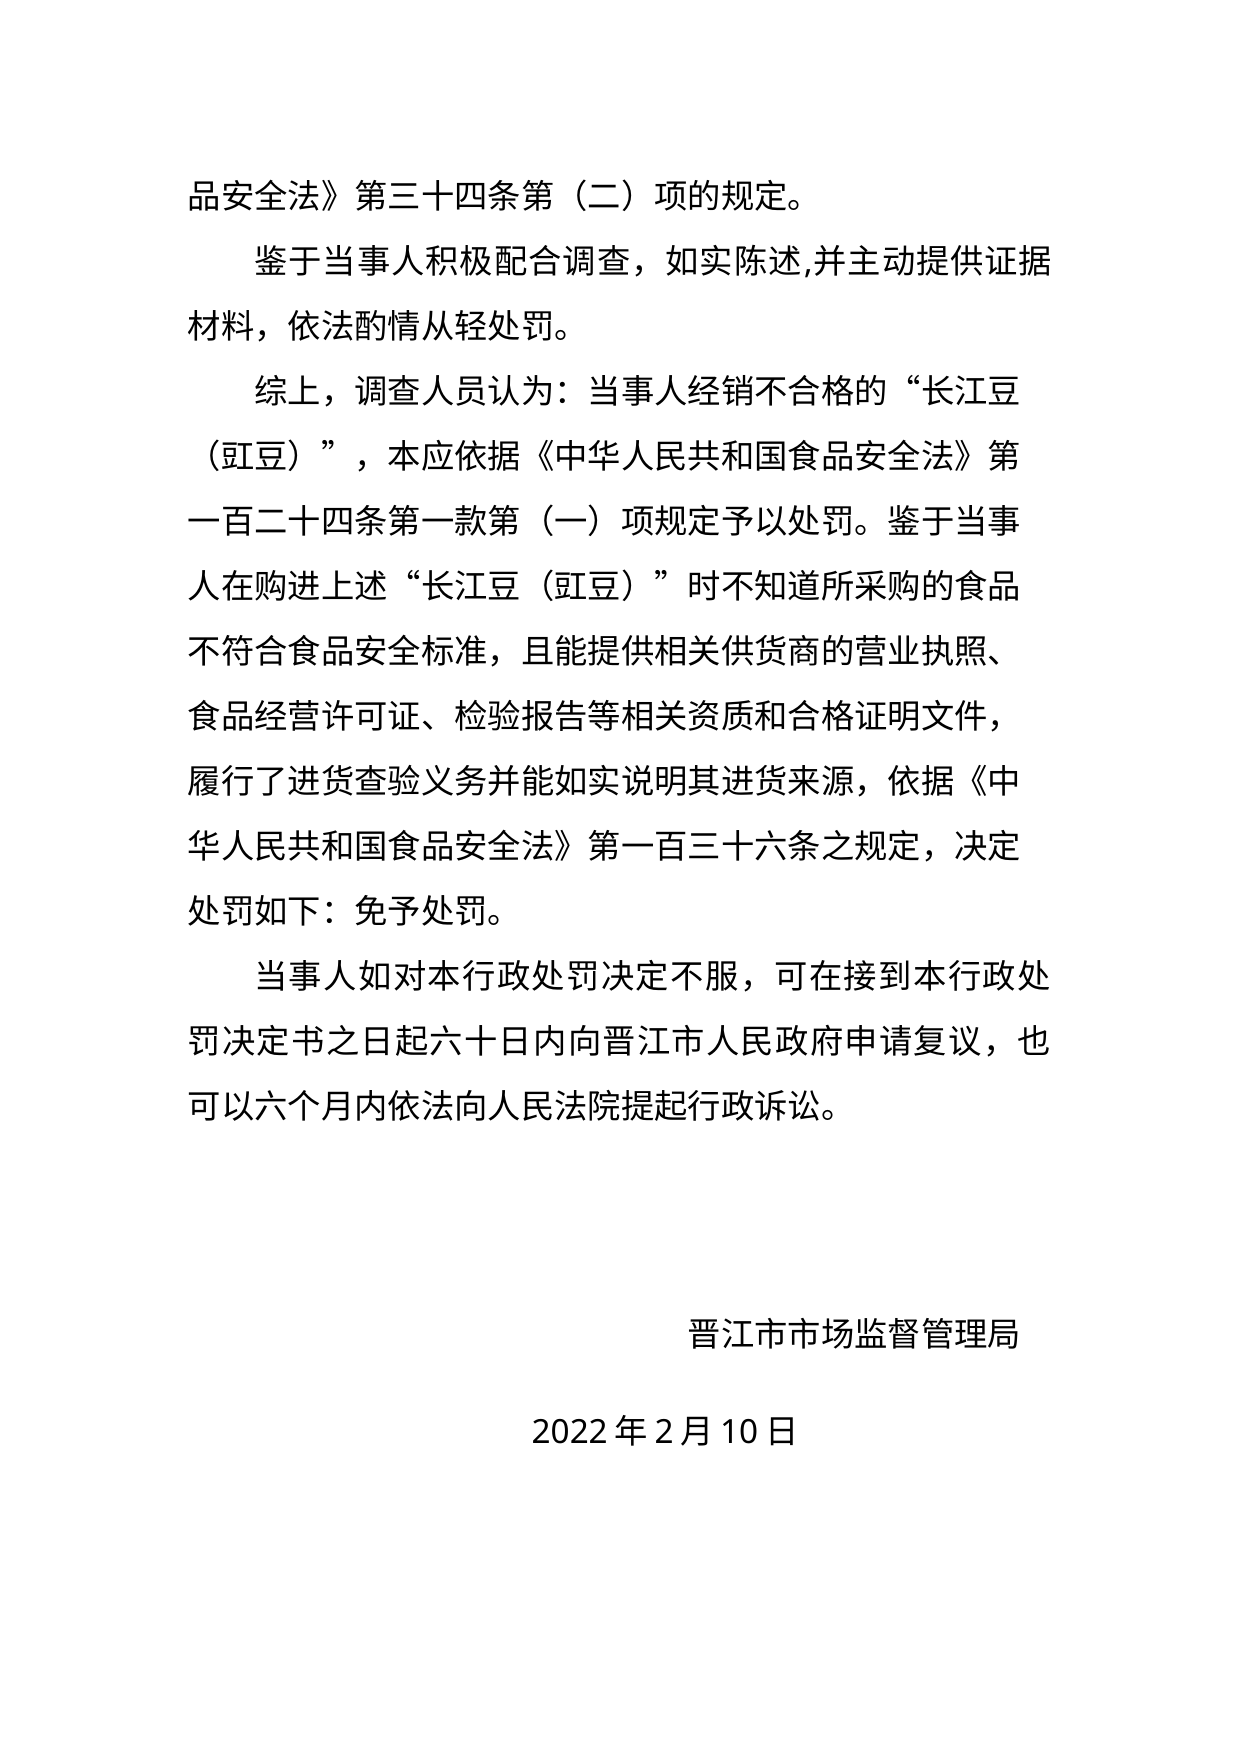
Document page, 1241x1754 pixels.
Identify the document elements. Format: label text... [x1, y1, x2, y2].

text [187, 162, 1053, 227]
text 综上，调查人员认为：当事人经销不合格的“长江豆（豇豆）”，本应依据《中华人民共和国食品安全法》第一百二十四条第一款第（一）项规定予以处罚。鉴于当事人在购进上述“长江豆（豇豆）”时不知道所采购的食品不符合食品安全标准，且能提供相关供货商的营业执照、食品经营许可证、检验报告等相关资质和合格证明文件，履行了进货查验义务并能如实说明其进货来源，依据《中华人民共和国食品安全法》第一百三十六条之规定，决定处罚如下：免予处罚。 [187, 357, 1053, 942]
text 2022年2月10日 [187, 1397, 1053, 1462]
text 晋江市市场监督管理局 [187, 1299, 1053, 1364]
text 当事人如对本行政处罚决定不服，可在接到本行政处罚决定书之日起六十日内向晋江市人民政府申请复议，也可以六个月内依法向人民法院提起行政诉讼。 [187, 942, 1053, 1137]
text 鉴于当事人积极配合调查，如实陈述,并主动提供证据材料，依法酌情从轻处罚。 [187, 227, 1053, 357]
